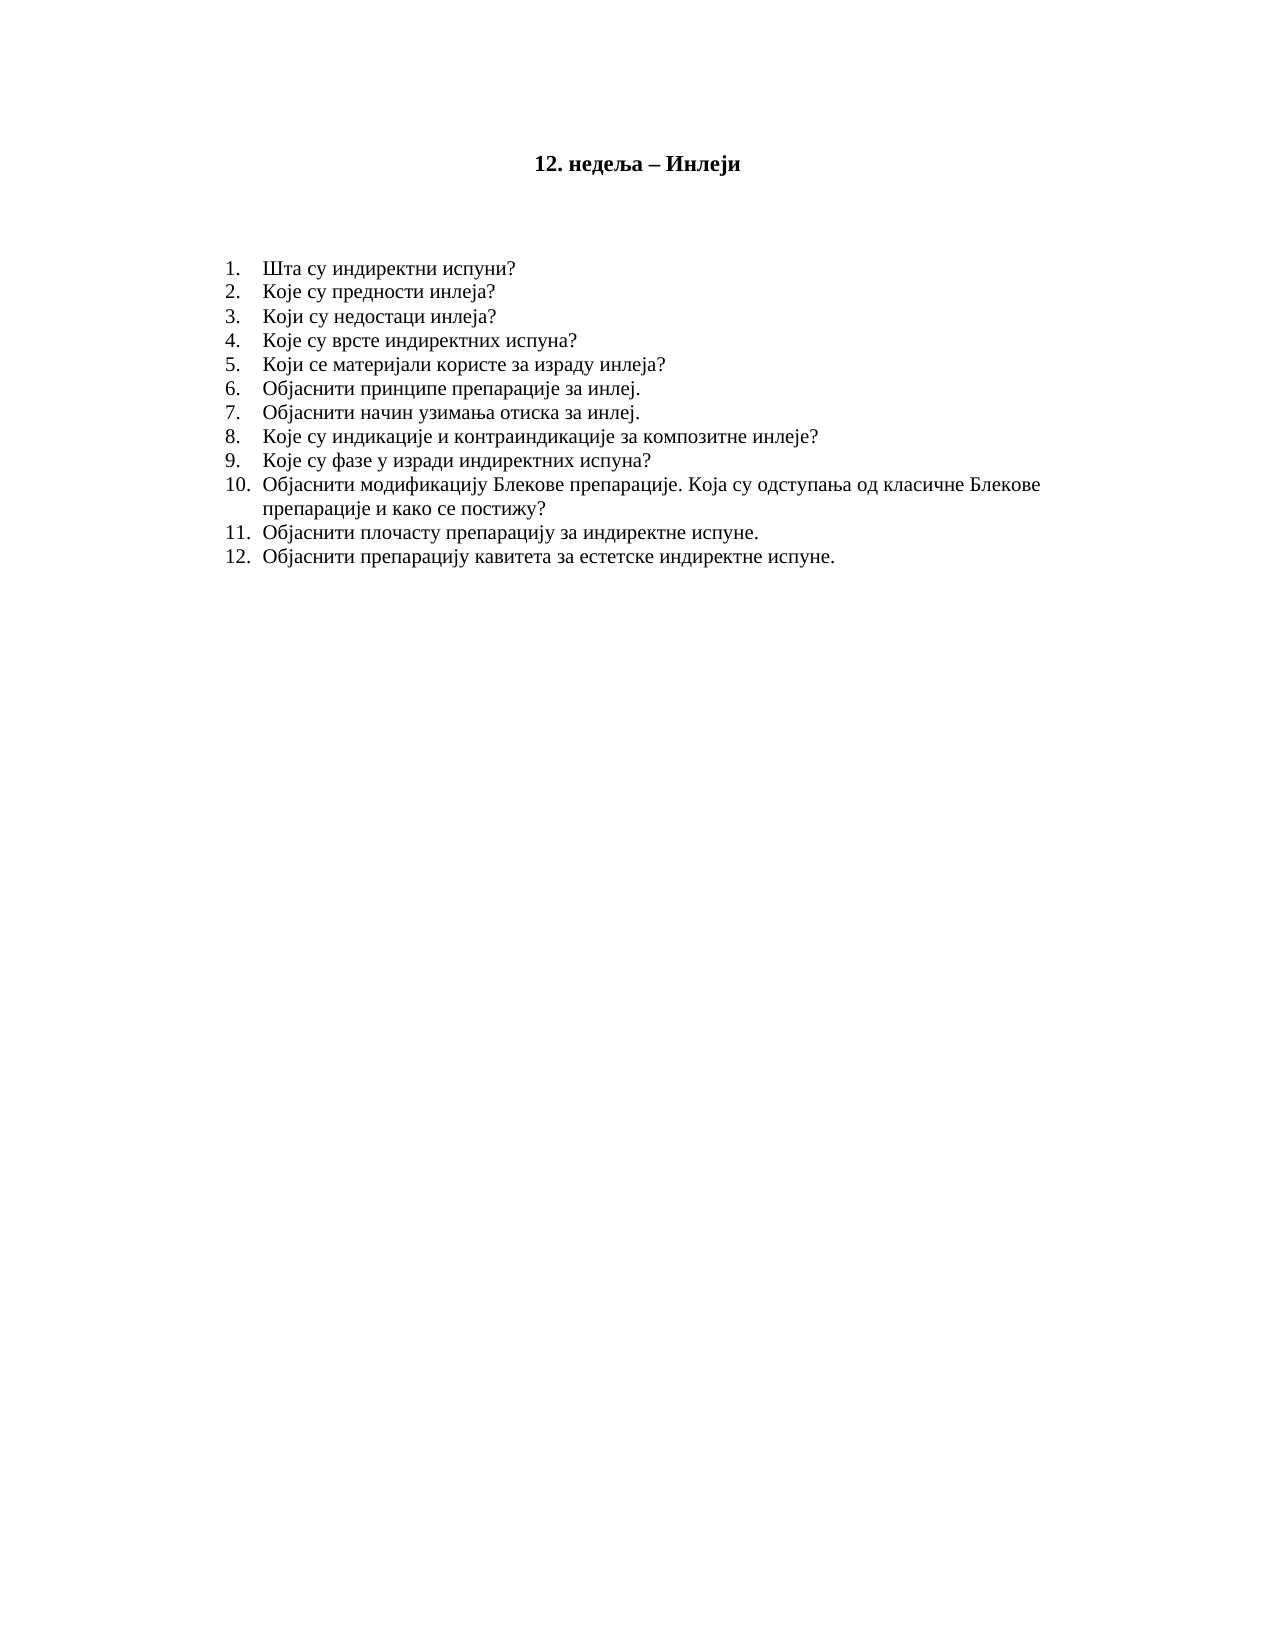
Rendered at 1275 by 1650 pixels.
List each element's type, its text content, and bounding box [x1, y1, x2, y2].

list Објаснити начин узимања отиска за инлеј. [225, 400, 1087, 424]
list Објаснити модификацију Блекове препарације. Која су одступања од класичне Блекове препарације и како се постижу? [225, 472, 1087, 520]
list Објаснити препарацију кавитета за естетске индиректне испуне. [225, 544, 1087, 568]
list Које су фазе у изради индиректних испуна? [225, 448, 1087, 472]
list Објаснити принципе препарације за инлеј. [225, 376, 1087, 400]
list Које су врсте индиректних испуна? [225, 328, 1087, 352]
text 12. недеља – Инлеји [187, 150, 1087, 176]
list Шта су индиректни испуни? [225, 255, 1087, 279]
list Које су предности инлеја? [225, 279, 1087, 303]
list Који су недостаци инлеја? [225, 303, 1087, 328]
list Објаснити плочасту препарацију за индиректне испуне. [225, 520, 1087, 544]
list Који се материјали користе за израду инлеја? [225, 352, 1087, 376]
list Које су индикације и контраиндикације за композитне инлеје? [225, 424, 1087, 448]
